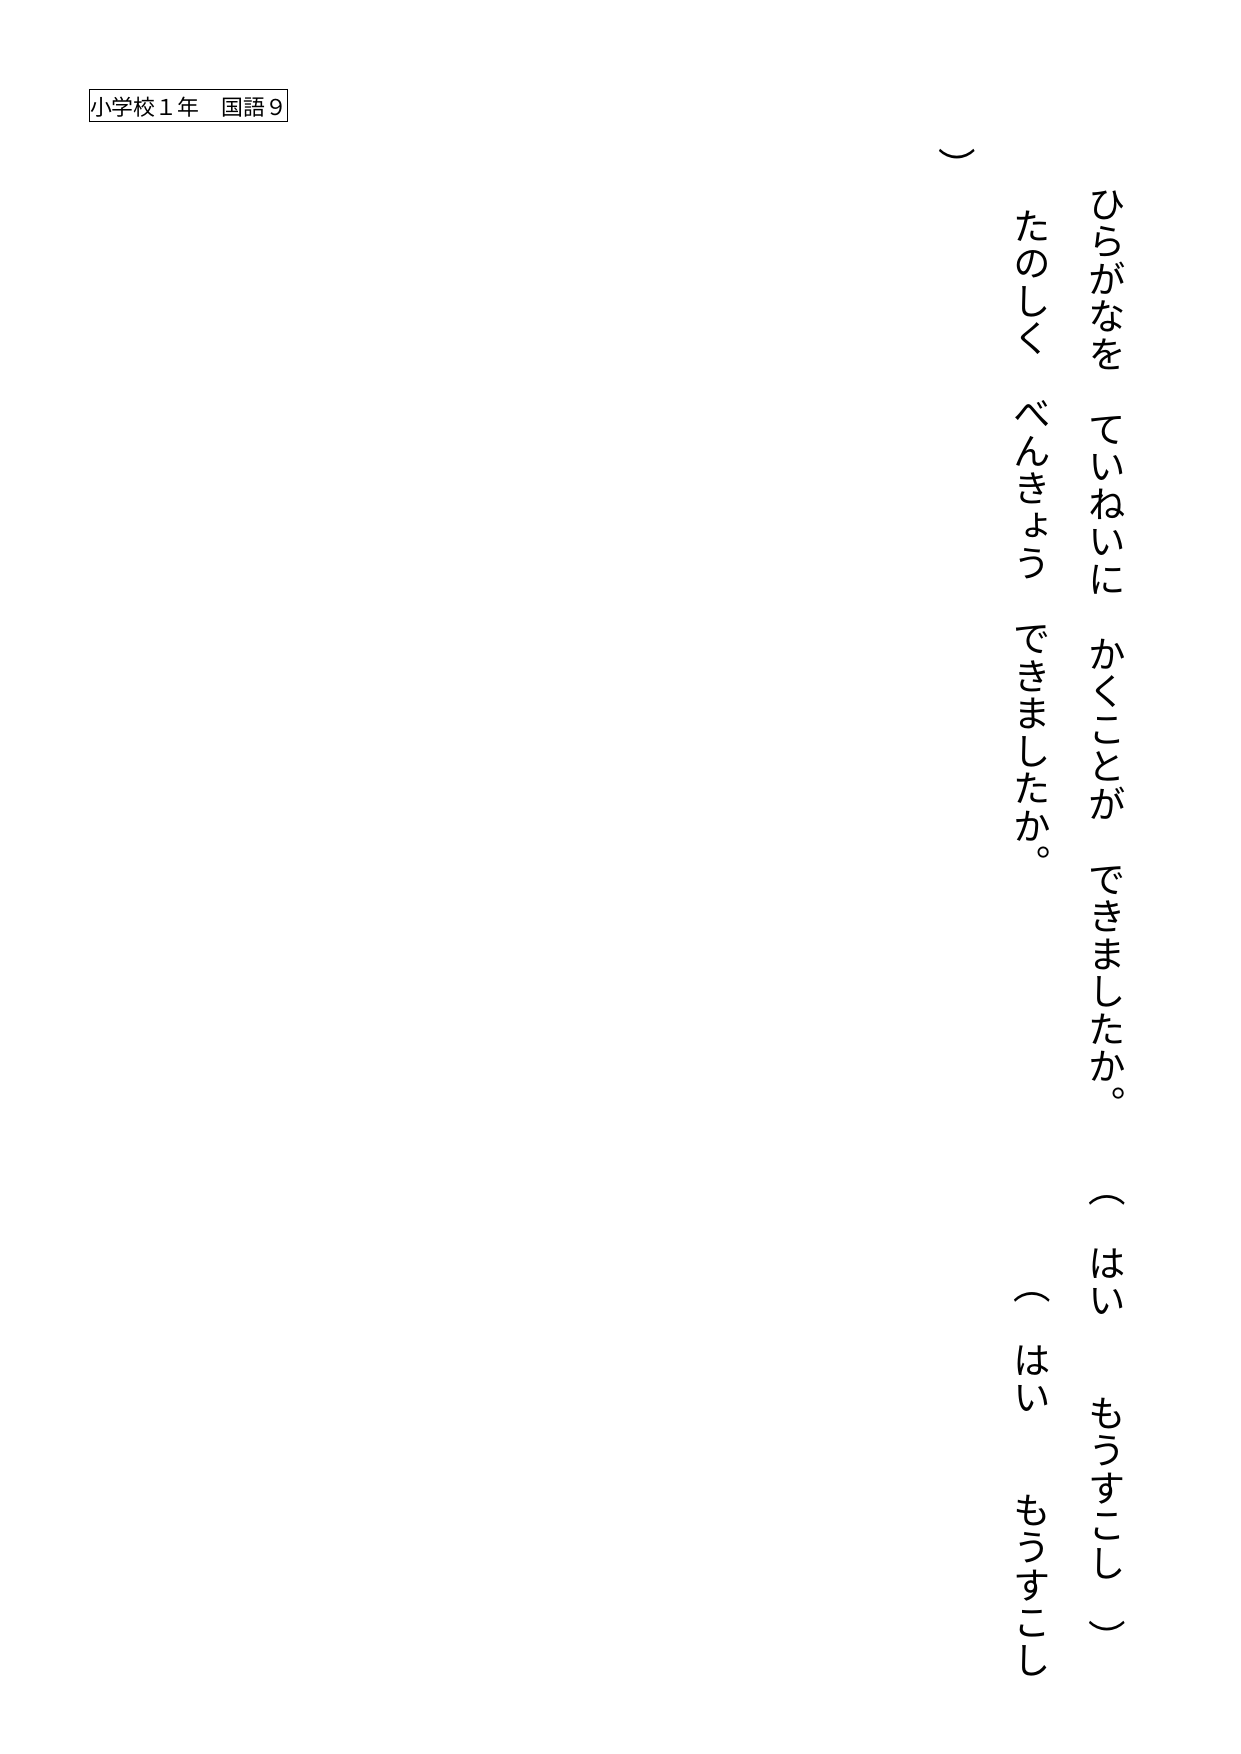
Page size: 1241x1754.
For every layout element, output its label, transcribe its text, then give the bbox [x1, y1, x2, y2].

text たのしく べんきょう できましたか。 （ はい もうすこし ） [920, 148, 1070, 1695]
text ひらがなを ていねいに かくことが できましたか。 （ はい もうすこし ） [1070, 148, 1145, 1695]
